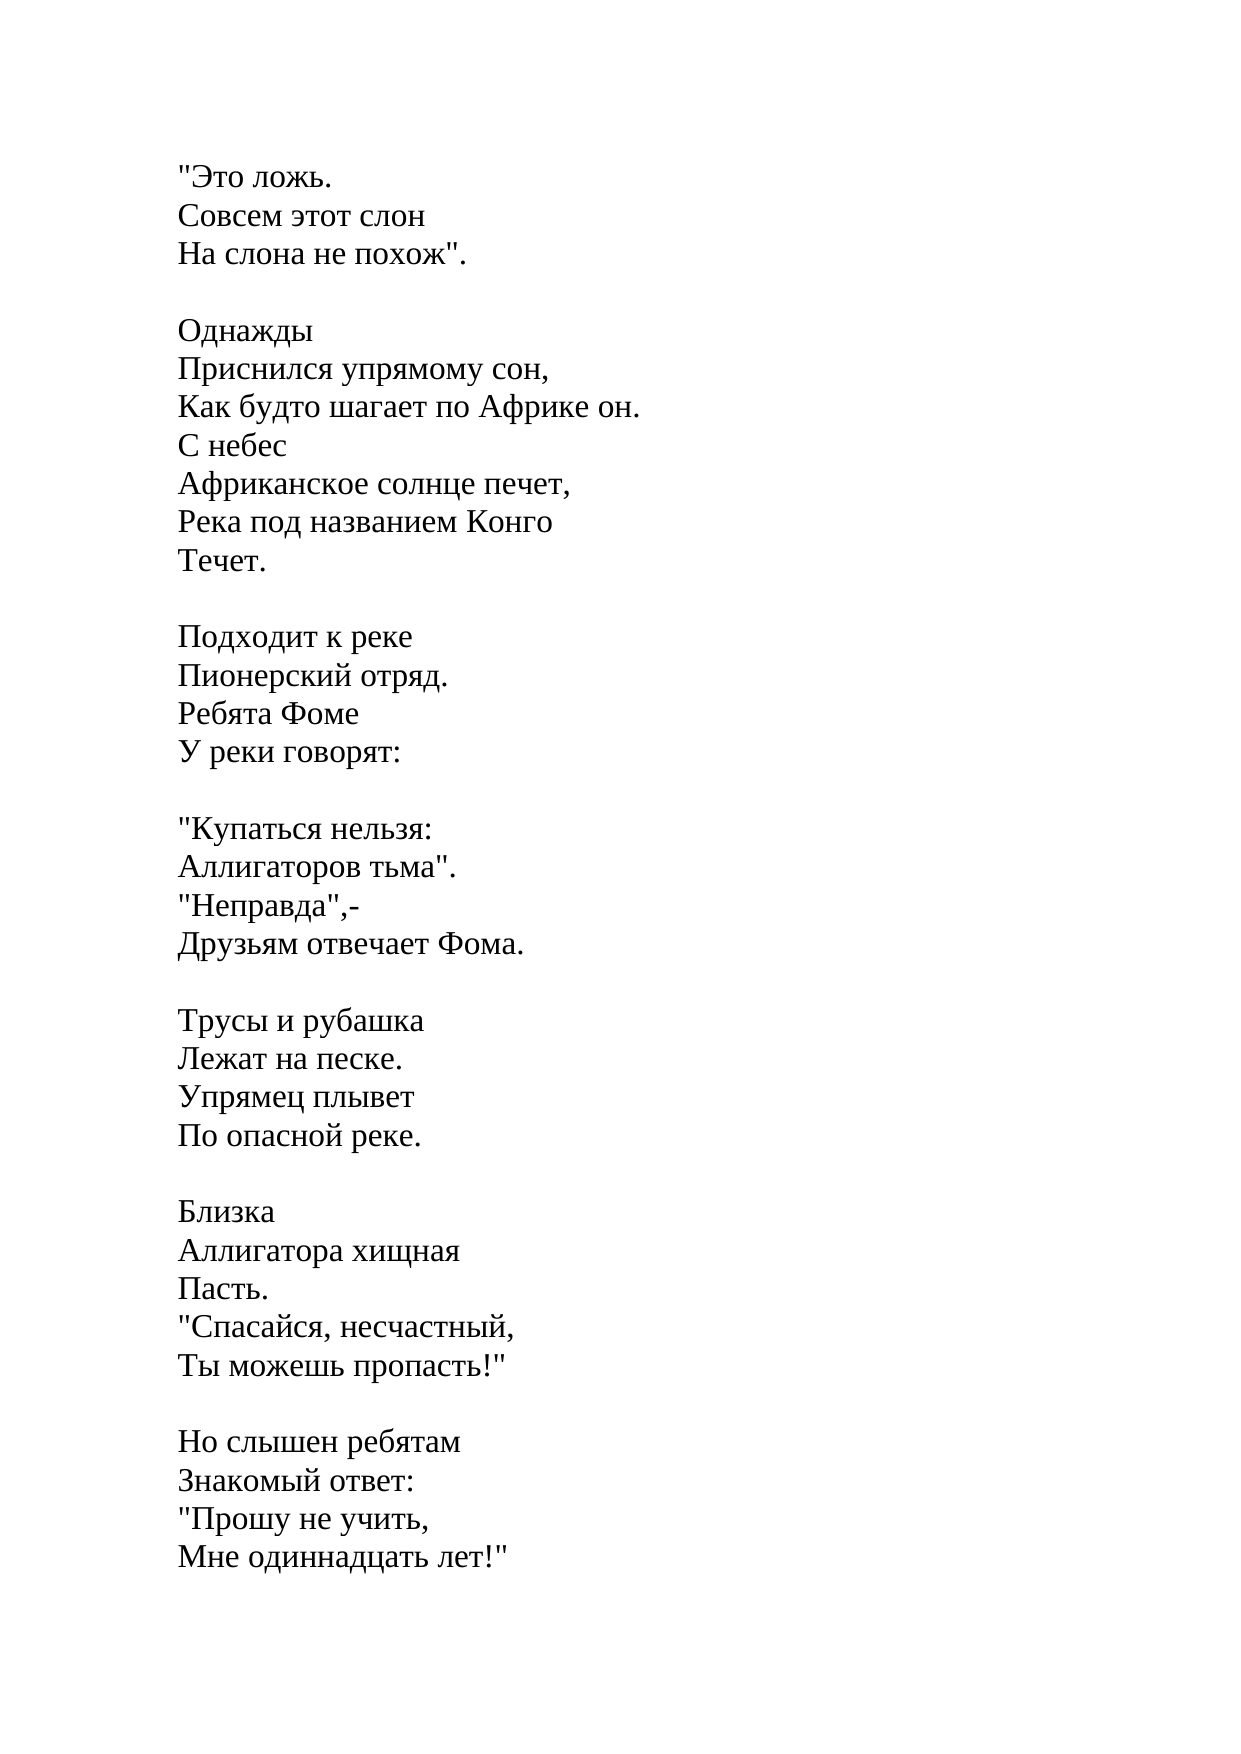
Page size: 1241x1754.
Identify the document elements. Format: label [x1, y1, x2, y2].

text [177, 118, 1152, 1613]
